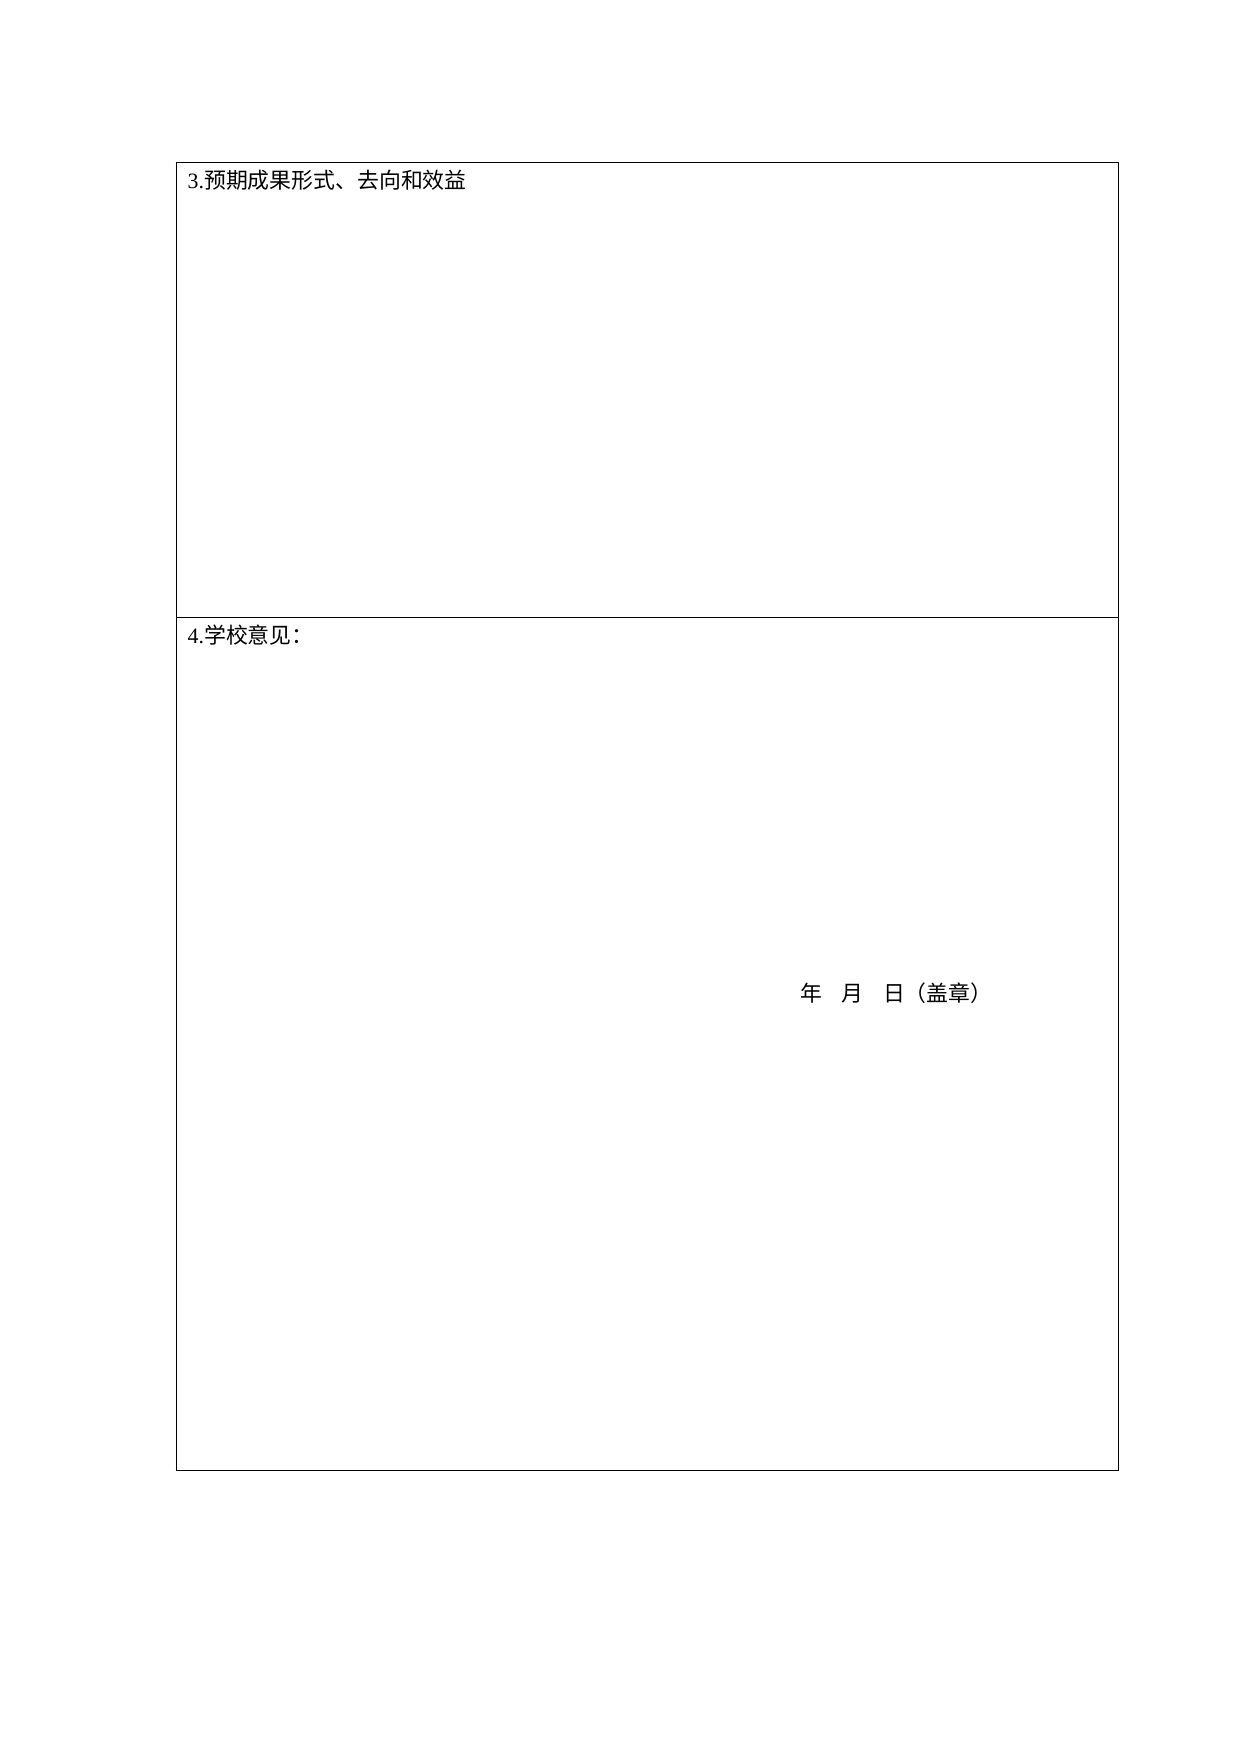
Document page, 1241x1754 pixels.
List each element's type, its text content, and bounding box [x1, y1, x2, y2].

table_cell 4.学校意见： 年 月 日（盖章） [177, 618, 1118, 1470]
table_header 3.预期成果形式、去向和效益 [177, 163, 1118, 617]
